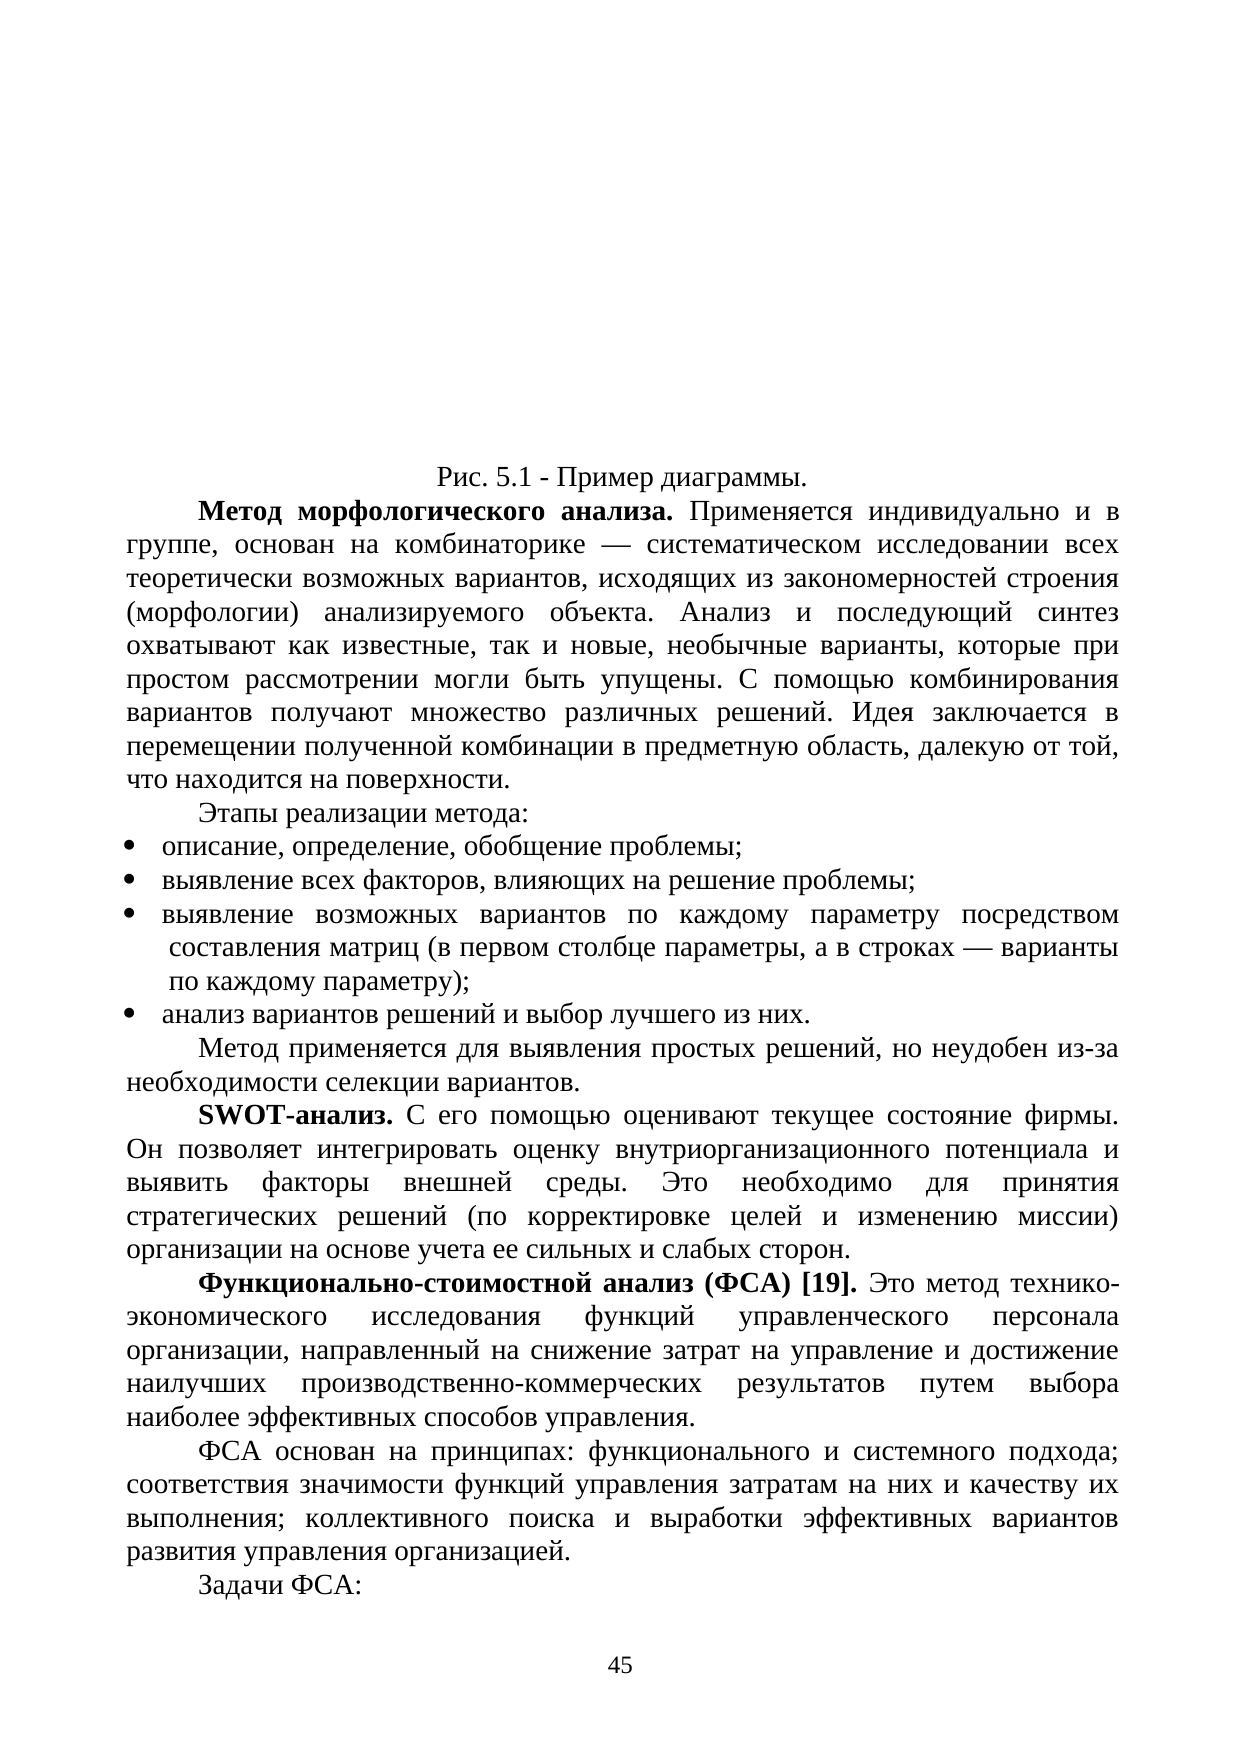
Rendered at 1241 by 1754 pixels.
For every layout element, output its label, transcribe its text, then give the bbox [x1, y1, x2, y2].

text Метод морфологического анализа. Применяется индивидуально и в группе, основан на комбинаторике — систематическом исследовании всех теоретически возможных вариантов, исходящих из закономерностей строения (морфологии) анализируемого объекта. Анализ и последующий синтез охватывают как известные, так и новые, необычные варианты, которые при простом рассмотрении могли быть упущены. С помощью комбинирования вариантов получают множество различных решений. Идея заключается в перемещении полученной комбинации в предметную область, далекую от той, что находится на поверхности. [126, 493, 1120, 795]
list выявление возможных вариантов по каждому параметру посредством составления матриц (в первом столбце параметры, а в строках — варианты по каждому параметру); [124, 896, 1120, 996]
list анализ вариантов решений и выбор лучшего из них. [124, 996, 1120, 1030]
text Рис. 5.1 - Пример диаграммы. [124, 459, 1120, 493]
text Метод применяется для выявления простых решений, но неудобен из-за необходимости селекции вариантов. [126, 1030, 1120, 1097]
list выявление всех факторов, влияющих на решение проблемы; [124, 862, 1120, 896]
text SWOT-анализ. С его помощью оценивают текущее состояние фирмы. Он позволяет интегрировать оценку внутриорганизационного потенциала и выявить факторы внешней среды. Это необходимо для принятия стратегических решений (по корректировке целей и изменению миссии) организации на основе учета ее сильных и слабых сторон. [126, 1097, 1120, 1265]
text Этапы реализации метода: [126, 795, 1120, 828]
list описание, определение, обобщение проблемы; [124, 828, 1120, 862]
text ФСА основан на принципах: функционального и системного подхода; соответствия значимости функций управления затратам на них и качеству их выполнения; коллективного поиска и выработки эффективных вариантов развития управления организацией. [126, 1433, 1120, 1567]
text Функционально-стоимостной анализ (ФСА) [19]. Это метод технико-экономического исследования функций управленческого персонала организации, направленный на снижение затрат на управление и достижение наилучших производственно-коммерческих результатов путем выбора наиболее эффективных способов управления. [126, 1265, 1120, 1433]
text Задачи ФСА: [126, 1567, 1120, 1600]
